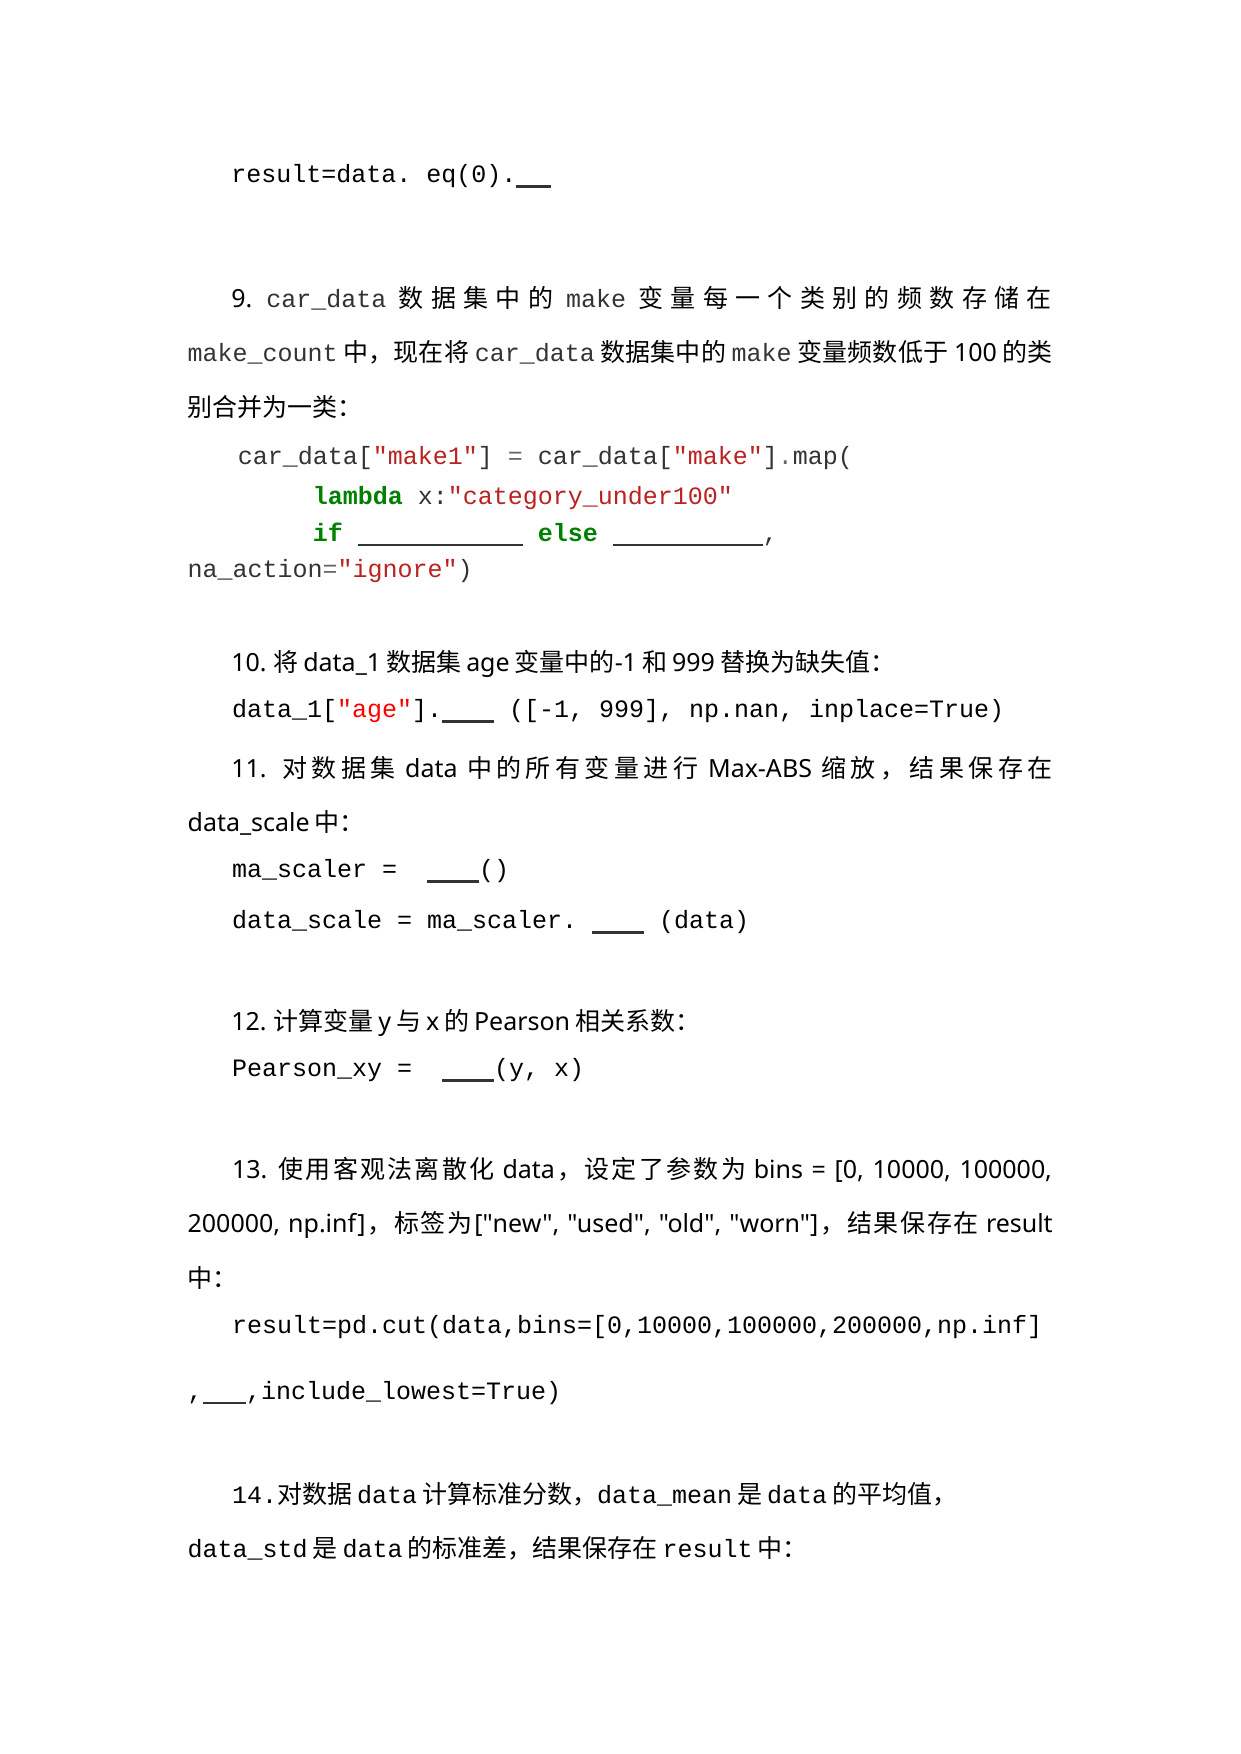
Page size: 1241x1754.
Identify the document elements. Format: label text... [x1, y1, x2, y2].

text ma_scaler = () [187, 857, 1053, 885]
text 14.对数据data计算标准分数，data_mean是data的平均值，data_std是data的标准差，结果保存在result中： [187, 1474, 1053, 1565]
text lambda x:"category_under100" [187, 481, 1053, 514]
text car_data["make1"] = car_data["make"].map( [187, 442, 1053, 474]
text 13. 使用客观法离散化data，设定了参数为bins = [0, 10000, 100000, 200000, np.inf]，标签为["new", "used", "old", "worn"]，结果保存在result中： [187, 1149, 1053, 1294]
text result=data. eq(0). [231, 162, 1053, 190]
text data_scale = ma_scaler. (data) [187, 908, 1053, 936]
text 9. car_data数据集中的make变量每一个类别的频数存储在make_count中，现在将car_data数据集中的make变量频数低于100的类别合并为一类： [187, 278, 1053, 423]
text Pearson_xy = (y, x) [187, 1056, 1053, 1084]
text 11. 对数据集data中的所有变量进行Max-ABS缩放，结果保存在data_scale中： [187, 748, 1053, 839]
text result=pd.cut(data,bins=[0,10000,100000,200000,np.inf], ,include_lowest=True) [187, 1312, 1053, 1409]
text 12. 计算变量y与x的Pearson相关系数： [187, 1001, 1053, 1038]
text data_1["age"]. ([-1, 999], np.nan, inplace=True) [187, 697, 1053, 725]
text 10. 将data_1数据集age变量中的-1和999替换为缺失值： [187, 643, 1053, 679]
text if else , na_action="ignore") [187, 521, 1053, 584]
